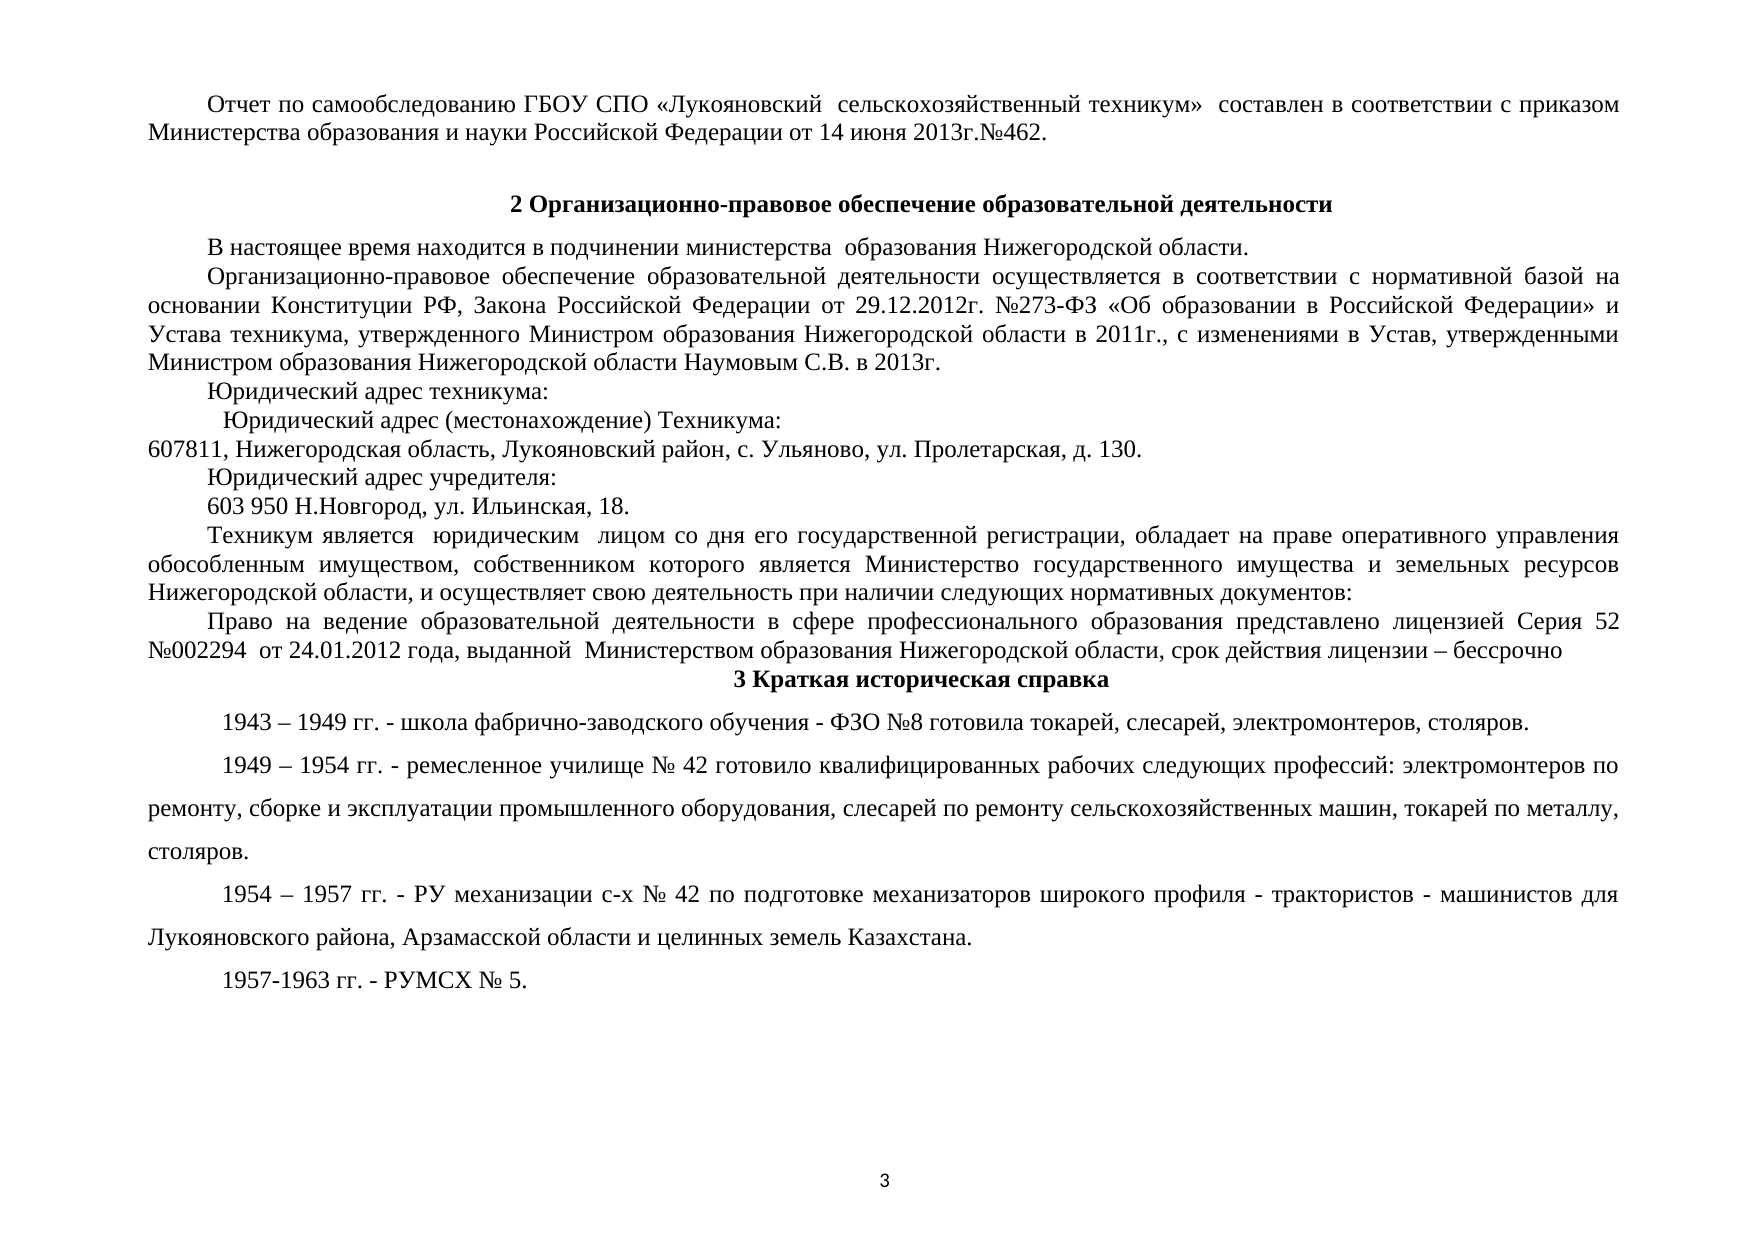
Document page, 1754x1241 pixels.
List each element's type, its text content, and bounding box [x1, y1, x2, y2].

text Право на ведение образовательной деятельности в сфере профессионального образования представлено лицензией Серия 52 №002294 от 24.01.2012 года, выданной Министерством образования Нижегородской области, срок действия лицензии – бессрочно [148, 606, 1621, 664]
text Отчет по самообследованию ГБОУ СПО «Лукояновский сельскохозяйственный техникум» составлен в соответствии с приказом Министерства образования и науки Российской Федерации от 14 июня 2013г.№462. [148, 89, 1621, 146]
text 1943 – 1949 гг. - школа фабрично-заводского обучения - ФЗО №8 готовила токарей, слесарей, электромонтеров, столяров. [148, 707, 1621, 736]
text 3 Краткая историческая справка [148, 664, 1621, 692]
text 607811, Нижегородская область, Лукояновский район, с. Ульяново, ул. Пролетарская, д. 130. [148, 434, 1616, 462]
text Юридический адрес учредителя: [148, 462, 1621, 491]
text 603 950 Н.Новгород, ул. Ильинская, 18. [148, 491, 1621, 520]
text 1957-1963 гг. - РУМСХ № 5. [148, 966, 1621, 994]
text 1954 – 1957 гг. - РУ механизации с-х № 42 по подготовке механизаторов широкого профиля - трактористов - машинистов для Лукояновского района, Арзамасской области и целинных земель Казахстана. [148, 879, 1621, 951]
text Юридический адрес техникума: [148, 376, 1621, 405]
text 1949 – 1954 гг. - ремесленное училище № 42 готовило квалифицированных рабочих следующих профессий: электромонтеров по ремонту, сборке и эксплуатации промышленного оборудования, слесарей по ремонту сельскохозяйственных машин, токарей по металлу, столяров. [148, 750, 1621, 865]
text Организационно-правовое обеспечение образовательной деятельности осуществляется в соответствии с нормативной базой на основании Конституции РФ, Закона Российской Федерации от 29.12.2012г. №273-ФЗ «Об образовании в Российской Федерации» и Устава техникума, утвержденного Министром образования Нижегородской области в 2011г., с изменениями в Устав, утвержденными Министром образования Нижегородской области Наумовым С.В. в 2013г. [148, 261, 1621, 376]
text 2 Организационно-правовое обеспечение образовательной деятельности [148, 189, 1621, 218]
text В настоящее время находится в подчинении министерства образования Нижегородской области. [148, 232, 1621, 261]
text Юридический адрес (местонахождение) Техникума: [148, 405, 1616, 434]
text Техникум является юридическим лицом со дня его государственной регистрации, обладает на праве оперативного управления обособленным имуществом, собственником которого является Министерство государственного имущества и земельных ресурсов Нижегородской области, и осуществляет свою деятельность при наличии следующих нормативных документов: [148, 520, 1621, 606]
